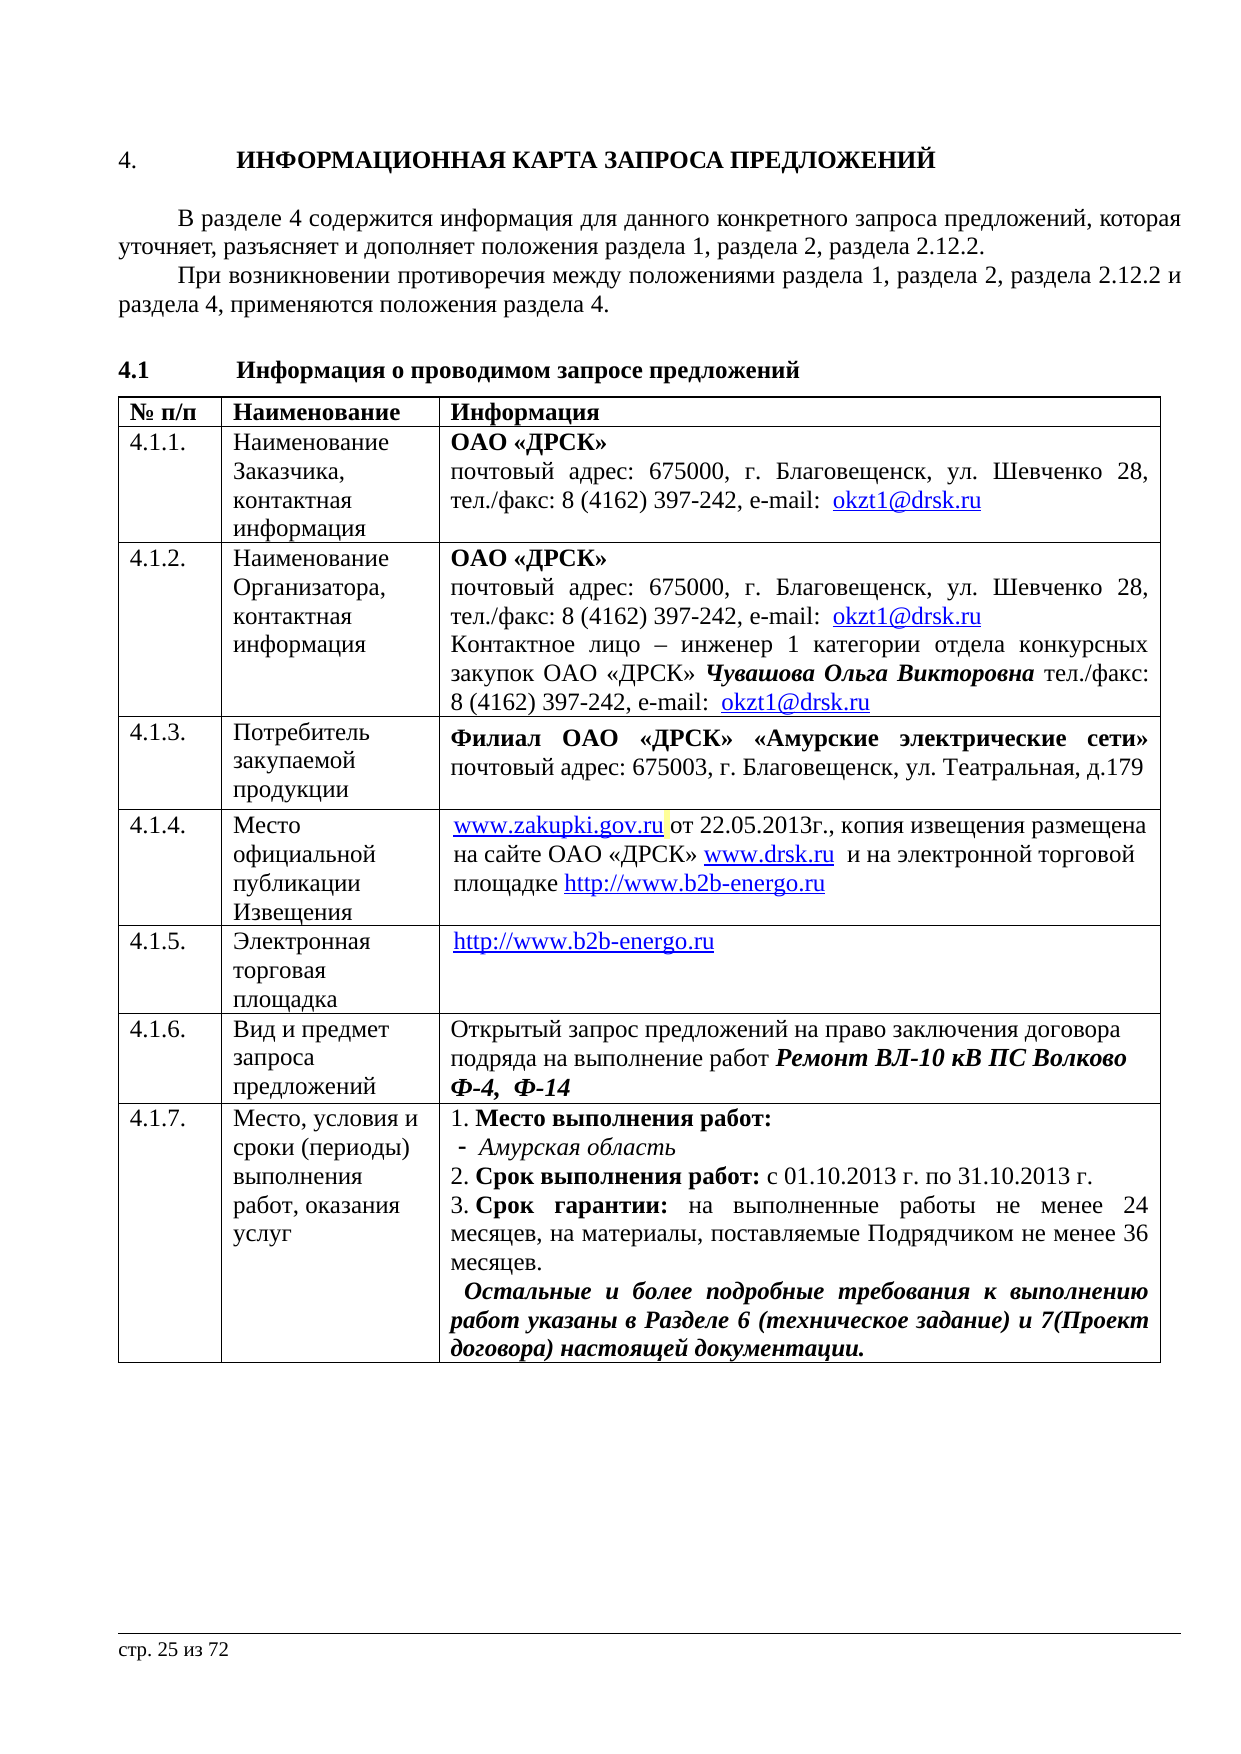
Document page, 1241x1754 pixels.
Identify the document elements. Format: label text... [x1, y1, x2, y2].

table_cell [119, 717, 221, 809]
table_cell [119, 810, 221, 925]
text В разделе 4 содержится информация для данного конкретного запроса предложений, которая уточняет, разъясняет и дополняет положения раздела 1, раздела 2, раздела 2.12.2. [118, 203, 1181, 260]
table_cell Место официальной публикации Извещения [222, 810, 439, 925]
table_cell [119, 543, 221, 716]
table_cell [119, 926, 221, 1013]
table_cell Филиал ОАО «ДРСК» «Амурские электрические сети» почтовый адрес: 675003, г. Благовещенск, ул. Театральная, д.179 [440, 717, 1160, 809]
table_cell http://www.b2b-energo.ru [440, 926, 1160, 1013]
table_cell Электронная торговая площадка [222, 926, 439, 1013]
table_cell Место выполнения работ: Амурская область Срок выполнения работ: с 01.10.2013 г. по 31.10.2013 г. Срок гарантии: на выполненные работы не менее 24 месяцев, на материалы, поставляемые Подрядчиком не менее 36 месяцев. Остальные и более подробные требования к выполнению работ указаны в Разделе 6 (техническое задание) и 7(Проект договора) настоящей документации. [440, 1104, 1160, 1362]
table_cell Наименование Организатора, контактная информация [222, 543, 439, 716]
table_cell Потребитель закупаемой продукции [222, 717, 439, 809]
table_header № п/п [119, 398, 221, 426]
table_header Наименование [222, 398, 439, 426]
table_cell Место, условия и сроки (периоды) выполнения работ, оказания услуг [222, 1104, 439, 1362]
subtitle ИНФОРМАЦИОННАЯ КАРТА ЗАПРОСА ПРЕДЛОЖЕНИЙ [118, 145, 1181, 174]
subtitle Информация о проводимом запросе предложений [118, 355, 1181, 384]
table_cell ОАО «ДРСК» почтовый адрес: 675000, г. Благовещенск, ул. Шевченко 28, тел./факс: 8 (4162) 397-242, e-mail: okzt1@drsk.ru Контактное лицо – инженер 1 категории отдела конкурсных закупок ОАО «ДРСК» Чувашова Ольга Викторовна тел./факс: 8 (4162) 397-242, e-mail: okzt1@drsk.ru [440, 543, 1160, 716]
table_cell www.zakupki.gov.ru от 22.05.2013г., копия извещения размещена на сайте ОАО «ДРСК» www.drsk.ru и на электронной торговой площадке http://www.b2b-energo.ru [440, 810, 1160, 925]
table_cell ОАО «ДРСК» почтовый адрес: 675000, г. Благовещенск, ул. Шевченко 28, тел./факс: 8 (4162) 397-242, e-mail: okzt1@drsk.ru [440, 427, 1160, 542]
table_cell Наименование Заказчика, контактная информация [222, 427, 439, 542]
table_cell Открытый запрос предложений на право заключения договора подряда на выполнение работ Ремонт ВЛ-10 кВ ПС Волково Ф-4, Ф-14 [440, 1014, 1160, 1102]
table_cell [119, 427, 221, 542]
table_header Информация [440, 398, 1160, 426]
table_cell [119, 1014, 221, 1102]
table_cell Вид и предмет запроса предложений [222, 1014, 439, 1102]
text При возникновении противоречия между положениями раздела 1, раздела 2, раздела 2.12.2 и раздела 4, применяются положения раздела 4. [118, 260, 1181, 318]
table_cell [119, 1104, 221, 1362]
